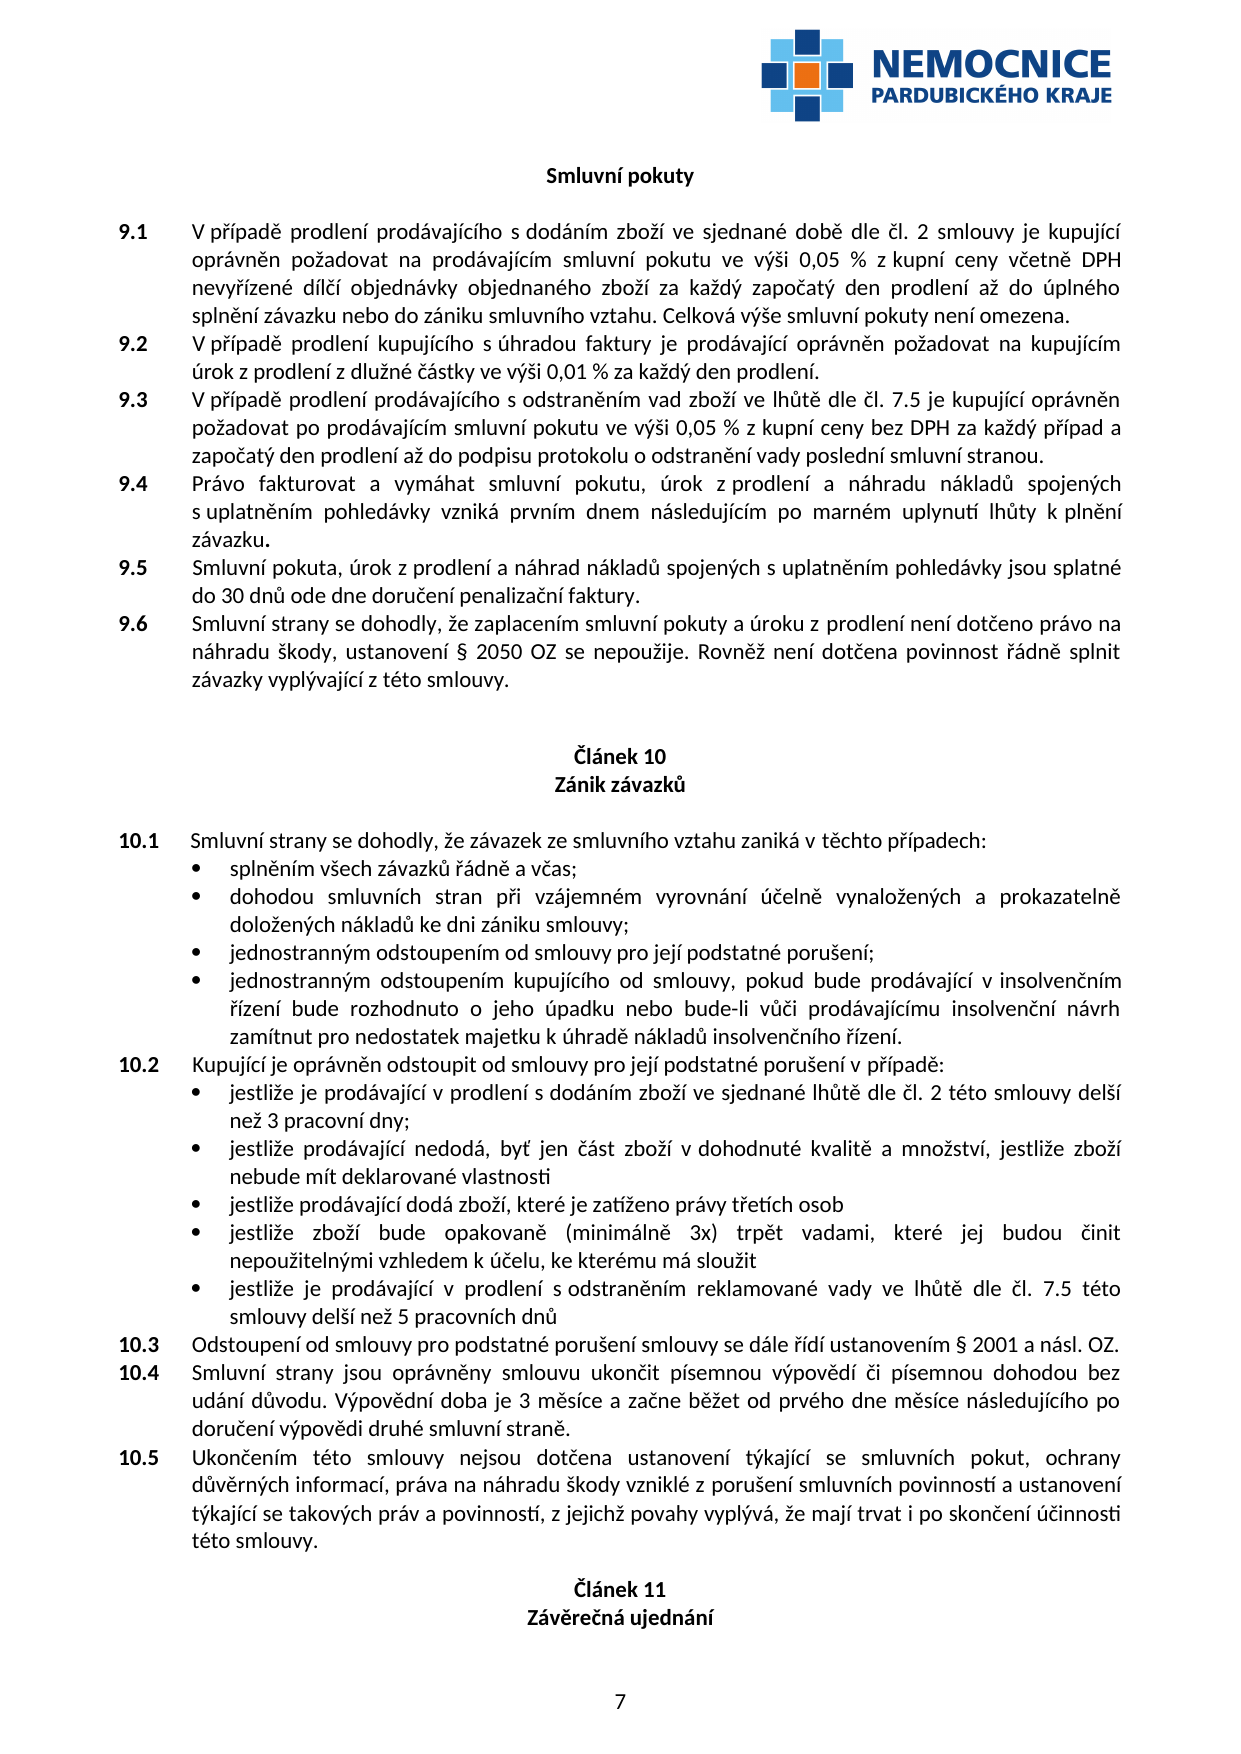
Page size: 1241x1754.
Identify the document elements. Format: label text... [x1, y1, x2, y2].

text Smluvní pokuty [118, 161, 1122, 189]
list jestliže zboží bude opakovaně (minimálně 3x) trpět vadami, které jej budou činit nepoužitelnými vzhledem k účelu, ke kterému má sloužit [192, 1218, 1122, 1274]
text 10.4 Smluvní strany jsou oprávněny smlouvu ukončit písemnou výpovědí či písemnou dohodou bez udání důvodu. Výpovědní doba je 3 měsíce a začne běžet od prvého dne měsíce následujícího po doručení výpovědi druhé smluvní straně. [118, 1358, 1122, 1443]
text 9.3 V případě prodlení prodávajícího s odstraněním vad zboží ve lhůtě dle čl. 7.5 je kupující oprávněn požadovat po prodávajícím smluvní pokutu ve výši 0,05 % z kupní ceny bez DPH za každý případ a započatý den prodlení až do podpisu protokolu o odstranění vady poslední smluvní stranou. [118, 385, 1122, 469]
text 9.1 V případě prodlení prodávajícího s dodáním zboží ve sjednané době dle čl. 2 smlouvy je kupující oprávněn požadovat na prodávajícím smluvní pokutu ve výši 0,05 % z kupní ceny včetně DPH nevyřízené dílčí objednávky objednaného zboží za každý započatý den prodlení až do úplného splnění závazku nebo do zániku smluvního vztahu. Celková výše smluvní pokuty není omezena. [118, 217, 1122, 329]
text Článek 10 [118, 742, 1122, 770]
picture [760, 28, 1112, 123]
text Článek 11 [118, 1576, 1122, 1603]
text Zánik závazků [118, 770, 1122, 798]
text 9.6 Smluvní strany se dohodly, že zaplacením smluvní pokuty a úroku z prodlení není dotčeno právo na náhradu škody, ustanovení § 2050 OZ se nepoužije. Rovněž není dotčena povinnost řádně splnit závazky vyplývající z této smlouvy. [118, 609, 1122, 693]
text 9.2 V případě prodlení kupujícího s úhradou faktury je prodávající oprávněn požadovat na kupujícím úrok z prodlení z dlužné částky ve výši 0,01 % za každý den prodlení. [118, 329, 1122, 385]
list splněním všech závazků řádně a včas; [192, 854, 1122, 882]
text 9.5 Smluvní pokuta, úrok z prodlení a náhrad nákladů spojených s uplatněním pohledávky jsou splatné do 30 dnů ode dne doručení penalizační faktury. [118, 553, 1122, 609]
list jestliže prodávající dodá zboží, které je zatíženo právy třetích osob [192, 1190, 1122, 1218]
list jednostranným odstoupením kupujícího od smlouvy, pokud bude prodávající v insolvenčním řízení bude rozhodnuto o jeho úpadku nebo bude-li vůči prodávajícímu insolvenční návrh zamítnut pro nedostatek majetku k úhradě nákladů insolvenčního řízení. [192, 966, 1122, 1050]
text 10.5 Ukončením této smlouvy nejsou dotčena ustanovení týkající se smluvních pokut, ochrany důvěrných informací, práva na náhradu škody vzniklé z porušení smluvních povinností a ustanovení týkající se takových práv a povinností, z jejichž povahy vyplývá, že mají trvat i po skončení účinnosti této smlouvy. [118, 1443, 1122, 1555]
text 9.4 Právo fakturovat a vymáhat smluvní pokutu, úrok z prodlení a náhradu nákladů spojených s uplatněním pohledávky vzniká prvním dnem následujícím po marném uplynutí lhůty k plnění závazku. [118, 469, 1122, 553]
text 10.3 Odstoupení od smlouvy pro podstatné porušení smlouvy se dále řídí ustanovením § 2001 a násl. OZ. [118, 1331, 1122, 1358]
list jestliže je prodávající v prodlení s dodáním zboží ve sjednané lhůtě dle čl. 2 této smlouvy delší než 3 pracovní dny; [192, 1078, 1122, 1134]
text 10.2 Kupující je oprávněn odstoupit od smlouvy pro její podstatné porušení v případě: [118, 1050, 1122, 1078]
list jestliže je prodávající v prodlení s odstraněním reklamované vady ve lhůtě dle čl. 7.5 této smlouvy delší než 5 pracovních dnů [192, 1274, 1122, 1331]
text 10.1 Smluvní strany se dohodly, že závazek ze smluvního vztahu zaniká v těchto případech: [118, 826, 1122, 854]
list jednostranným odstoupením od smlouvy pro její podstatné porušení; [192, 938, 1122, 966]
list dohodou smluvních stran při vzájemném vyrovnání účelně vynaložených a prokazatelně doložených nákladů ke dni zániku smlouvy; [192, 882, 1122, 938]
text Závěrečná ujednání [118, 1603, 1122, 1632]
list jestliže prodávající nedodá, byť jen část zboží v dohodnuté kvalitě a množství, jestliže zboží nebude mít deklarované vlastnosti [192, 1134, 1122, 1190]
